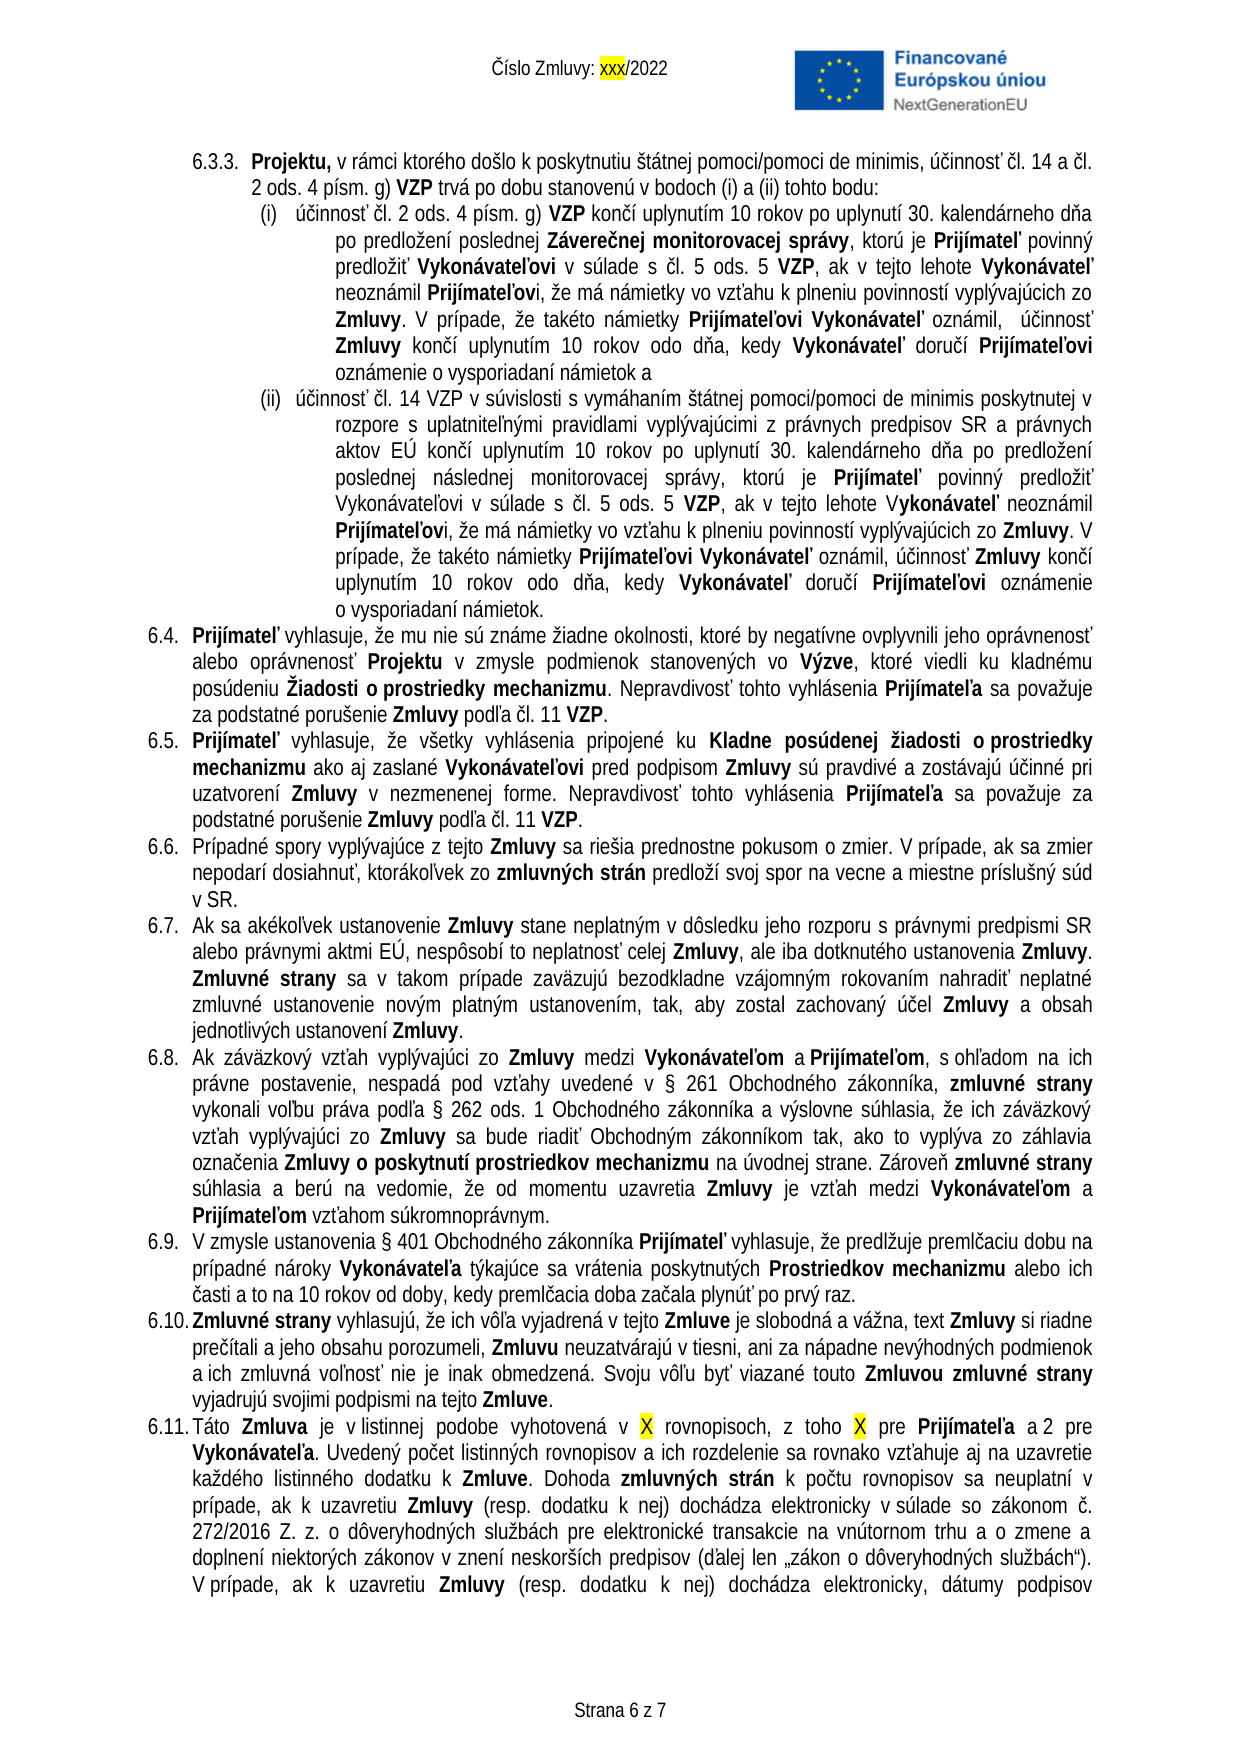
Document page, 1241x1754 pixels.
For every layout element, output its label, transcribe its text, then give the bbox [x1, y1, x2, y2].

list Ak záväzkový vzťah vyplývajúci zo Zmluvy medzi Vykonávateľom a Prijímateľom, s ohľadom na ich právne postavenie, nespadá pod vzťahy uvedené v § 261 Obchodného zákonníka, zmluvné strany vykonali voľbu práva podľa § 262 ods. 1 Obchodného zákonníka a výslovne súhlasia, že ich záväzkový vzťah vyplývajúci zo Zmluvy sa bude riadiť Obchodným zákonníkom tak, ako to vyplýva zo záhlavia označenia Zmluvy o poskytnutí prostriedkov mechanizmu na úvodnej strane. Zároveň zmluvné strany súhlasia a berú na vedomie, že od momentu uzavretia Zmluvy je vzťah medzi Vykonávateľom a Prijímateľom vzťahom súkromnoprávnym. [148, 1044, 1093, 1228]
list účinnosť čl. 2 ods. 4 písm. g) VZP končí uplynutím 10 rokov po uplynutí 30. kalendárneho dňa po predložení poslednej Záverečnej monitorovacej správy, ktorú je Prijímateľ povinný predložiť Vykonávateľovi v súlade s čl. 5 ods. 5 VZP, ak v tejto lehote Vykonávateľ neoznámil Prijímateľovi, že má námietky vo vzťahu k plneniu povinností vyplývajúcich zo Zmluvy. V prípade, že takéto námietky Prijímateľovi Vykonávateľ oznámil, účinnosť Zmluvy končí uplynutím 10 rokov odo dňa, kedy Vykonávateľ doručí Prijímateľovi oznámenie o vysporiadaní námietok a [260, 200, 1093, 385]
list V zmysle ustanovenia § 401 Obchodného zákonníka Prijímateľ vyhlasuje, že predlžuje premlčaciu dobu na prípadné nároky Vykonávateľa týkajúce sa vrátenia poskytnutých Prostriedkov mechanizmu alebo ich časti a to na 10 rokov od doby, kedy premlčacia doba začala plynúť po prvý raz. [148, 1228, 1093, 1307]
list Ak sa akékoľvek ustanovenie Zmluvy stane neplatným v dôsledku jeho rozporu s právnymi predpismi SR alebo právnymi aktmi EÚ, nespôsobí to neplatnosť celej Zmluvy, ale iba dotknutého ustanovenia Zmluvy. Zmluvné strany sa v takom prípade zaväzujú bezodkladne vzájomným rokovaním nahradiť neplatné zmluvné ustanovenie novým platným ustanovením, tak, aby zostal zachovaný účel Zmluvy a obsah jednotlivých ustanovení Zmluvy. [148, 912, 1093, 1044]
list účinnosť čl. 14 VZP v súvislosti s vymáhaním štátnej pomoci/pomoci de minimis poskytnutej v rozpore s uplatniteľnými pravidlami vyplývajúcimi z právnych predpisov SR a právnych aktov EÚ končí uplynutím 10 rokov po uplynutí 30. kalendárneho dňa po predložení poslednej následnej monitorovacej správy, ktorú je Prijímateľ povinný predložiť Vykonávateľovi v súlade s čl. 5 ods. 5 VZP, ak v tejto lehote Vykonávateľ neoznámil Prijímateľovi, že má námietky vo vzťahu k plneniu povinností vyplývajúcich zo Zmluvy. V prípade, že takéto námietky Prijímateľovi Vykonávateľ oznámil, účinnosť Zmluvy končí uplynutím 10 rokov odo dňa, kedy Vykonávateľ doručí Prijímateľovi oznámenie o vysporiadaní námietok. [260, 385, 1093, 622]
list Prípadné spory vyplývajúce z tejto Zmluvy sa riešia prednostne pokusom o zmier. V prípade, ak sa zmier nepodarí dosiahnuť, ktorákoľvek zo zmluvných strán predloží svoj spor na vecne a miestne príslušný súd v SR. [148, 833, 1093, 912]
list Prijímateľ vyhlasuje, že všetky vyhlásenia pripojené ku Kladne posúdenej žiadosti o prostriedky mechanizmu ako aj zaslané Vykonávateľovi pred podpisom Zmluvy sú pravdivé a zostávajú účinné pri uzatvorení Zmluvy v nezmenenej forme. Nepravdivosť tohto vyhlásenia Prijímateľa sa považuje za podstatné porušenie Zmluvy podľa čl. 11 VZP. [148, 727, 1093, 833]
list Projektu, v rámci ktorého došlo k poskytnutiu štátnej pomoci/pomoci de minimis, účinnosť čl. 14 a čl. 2 ods. 4 písm. g) VZP trvá po dobu stanovenú v bodoch (i) a (ii) tohto bodu: [192, 148, 1093, 200]
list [148, 1413, 1093, 1597]
list Zmluvné strany vyhlasujú, že ich vôľa vyjadrená v tejto Zmluve je slobodná a vážna, text Zmluvy si riadne prečítali a jeho obsahu porozumeli, Zmluvu neuzatvárajú v tiesni, ani za nápadne nevýhodných podmienok a ich zmluvná voľnosť nie je inak obmedzená. Svoju vôľu byť viazané touto Zmluvou zmluvné strany vyjadrujú svojimi podpismi na tejto Zmluve. [148, 1307, 1093, 1413]
list Prijímateľ vyhlasuje, že mu nie sú známe žiadne okolnosti, ktoré by negatívne ovplyvnili jeho oprávnenosť alebo oprávnenosť Projektu v zmysle podmienok stanovených vo Výzve, ktoré viedli ku kladnému posúdeniu Žiadosti o prostriedky mechanizmu. Nepravdivosť tohto vyhlásenia Prijímateľa sa považuje za podstatné porušenie Zmluvy podľa čl. 11 VZP. [148, 622, 1093, 727]
picture [788, 42, 1093, 118]
